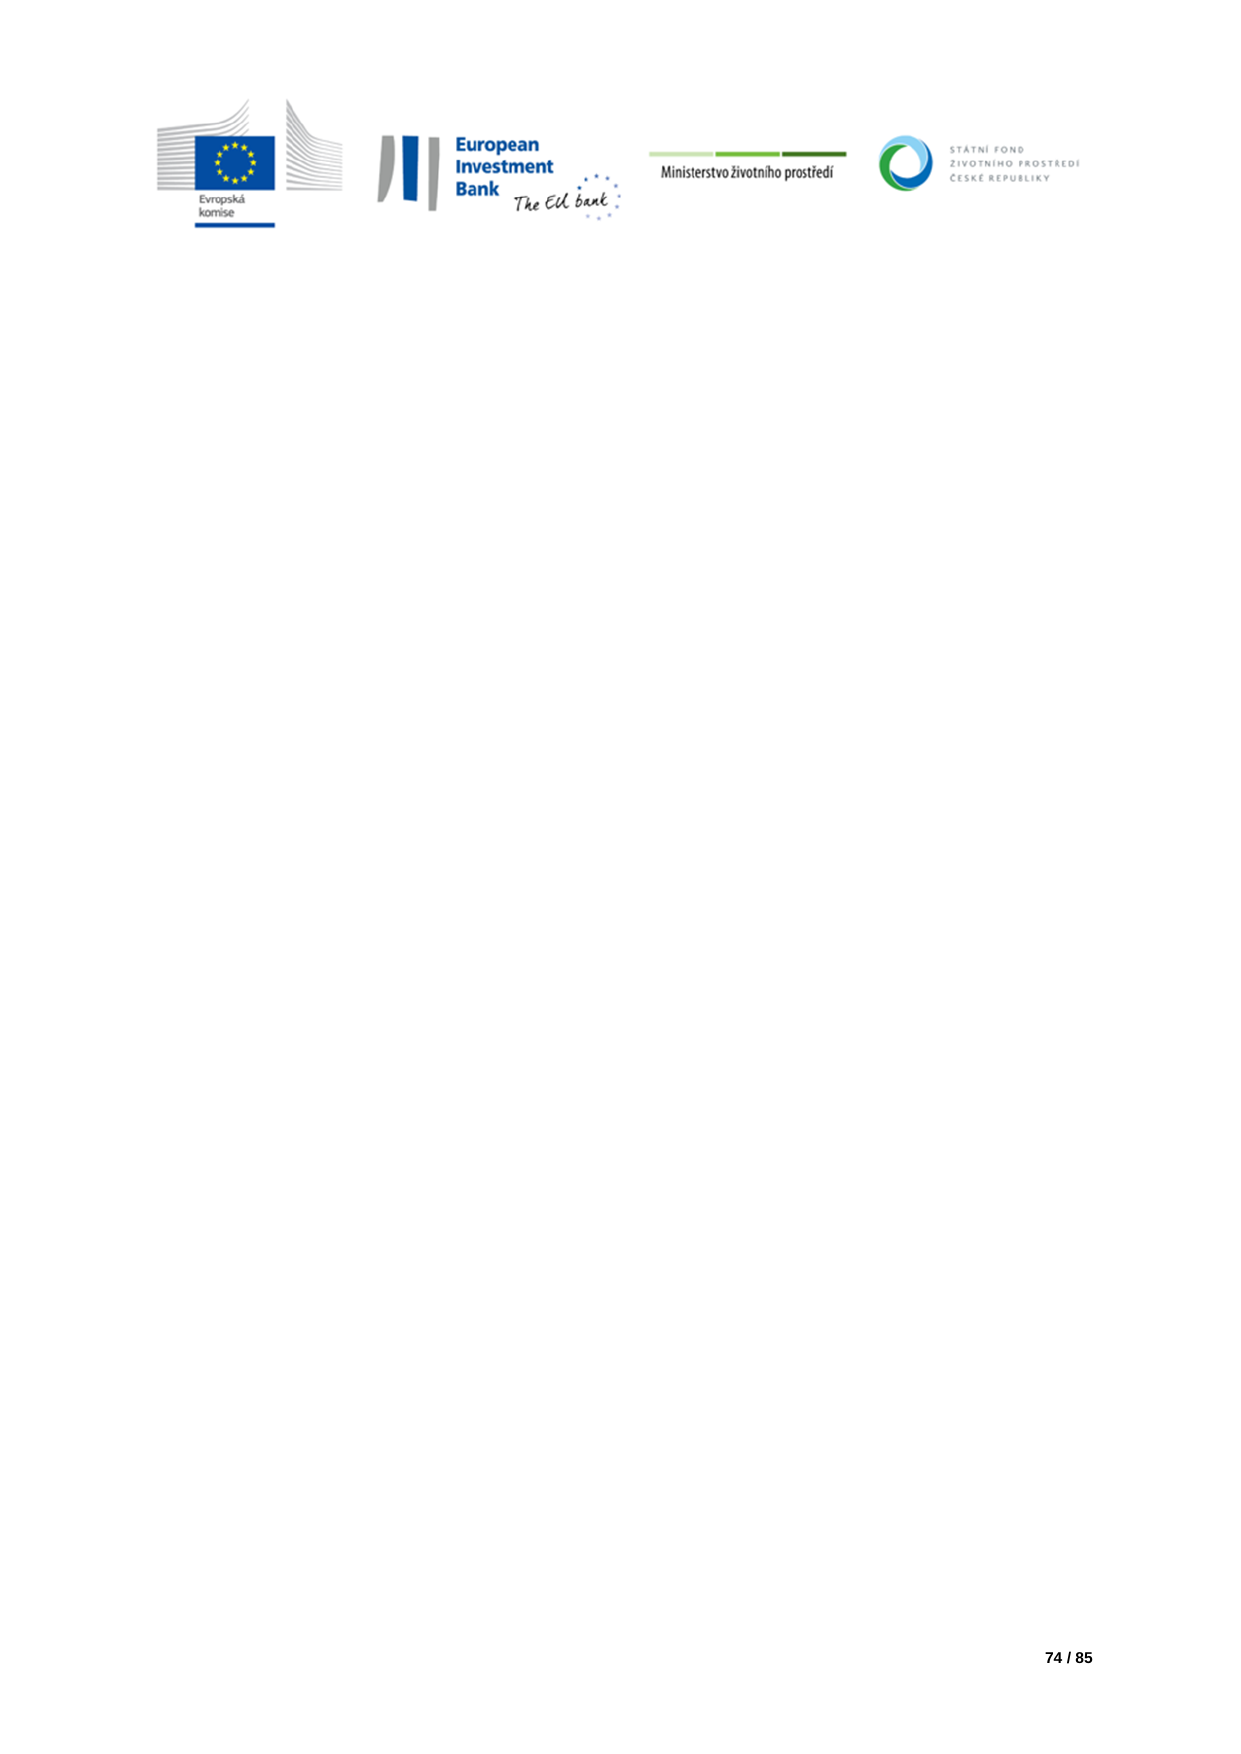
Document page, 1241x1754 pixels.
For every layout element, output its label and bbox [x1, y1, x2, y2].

picture [147, 87, 1093, 235]
